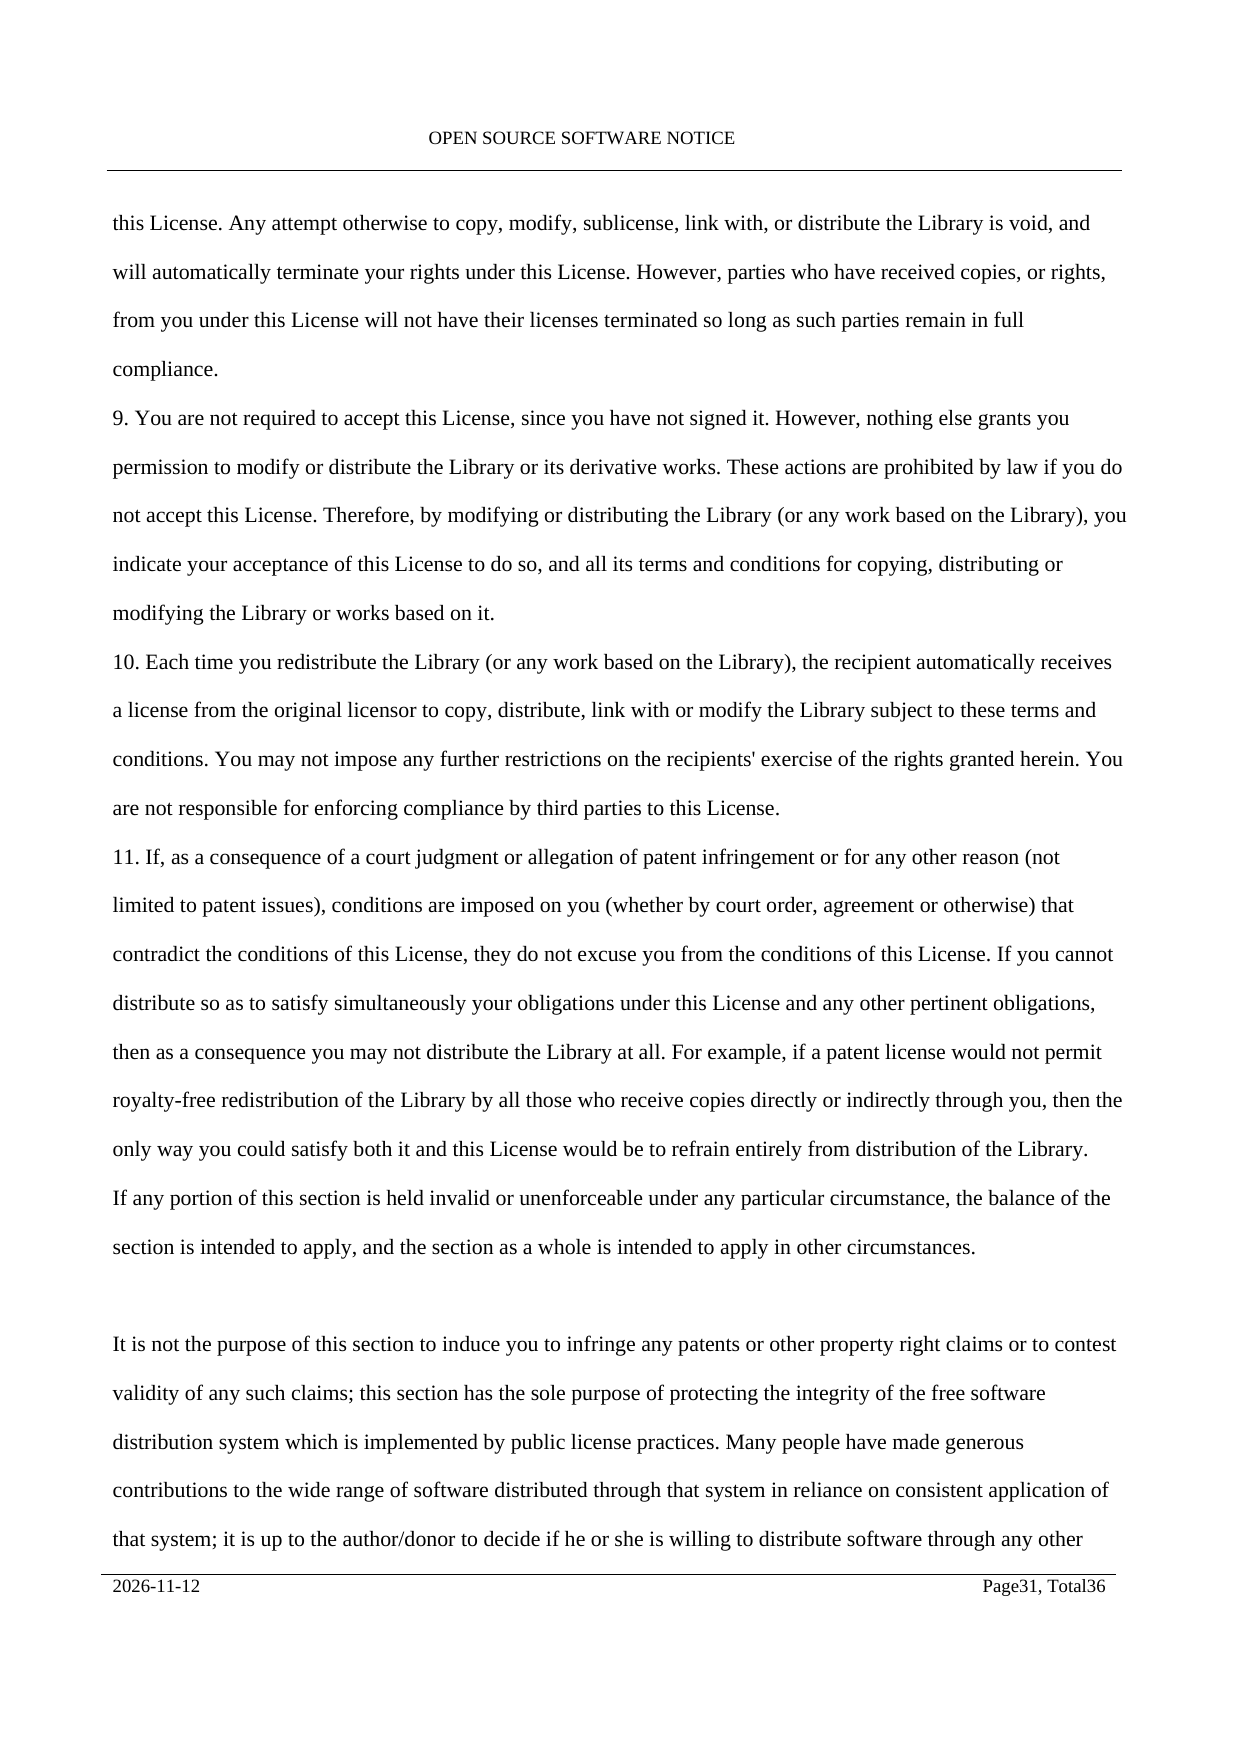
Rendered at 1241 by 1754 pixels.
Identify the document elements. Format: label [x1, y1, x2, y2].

text [112, 206, 1128, 1555]
